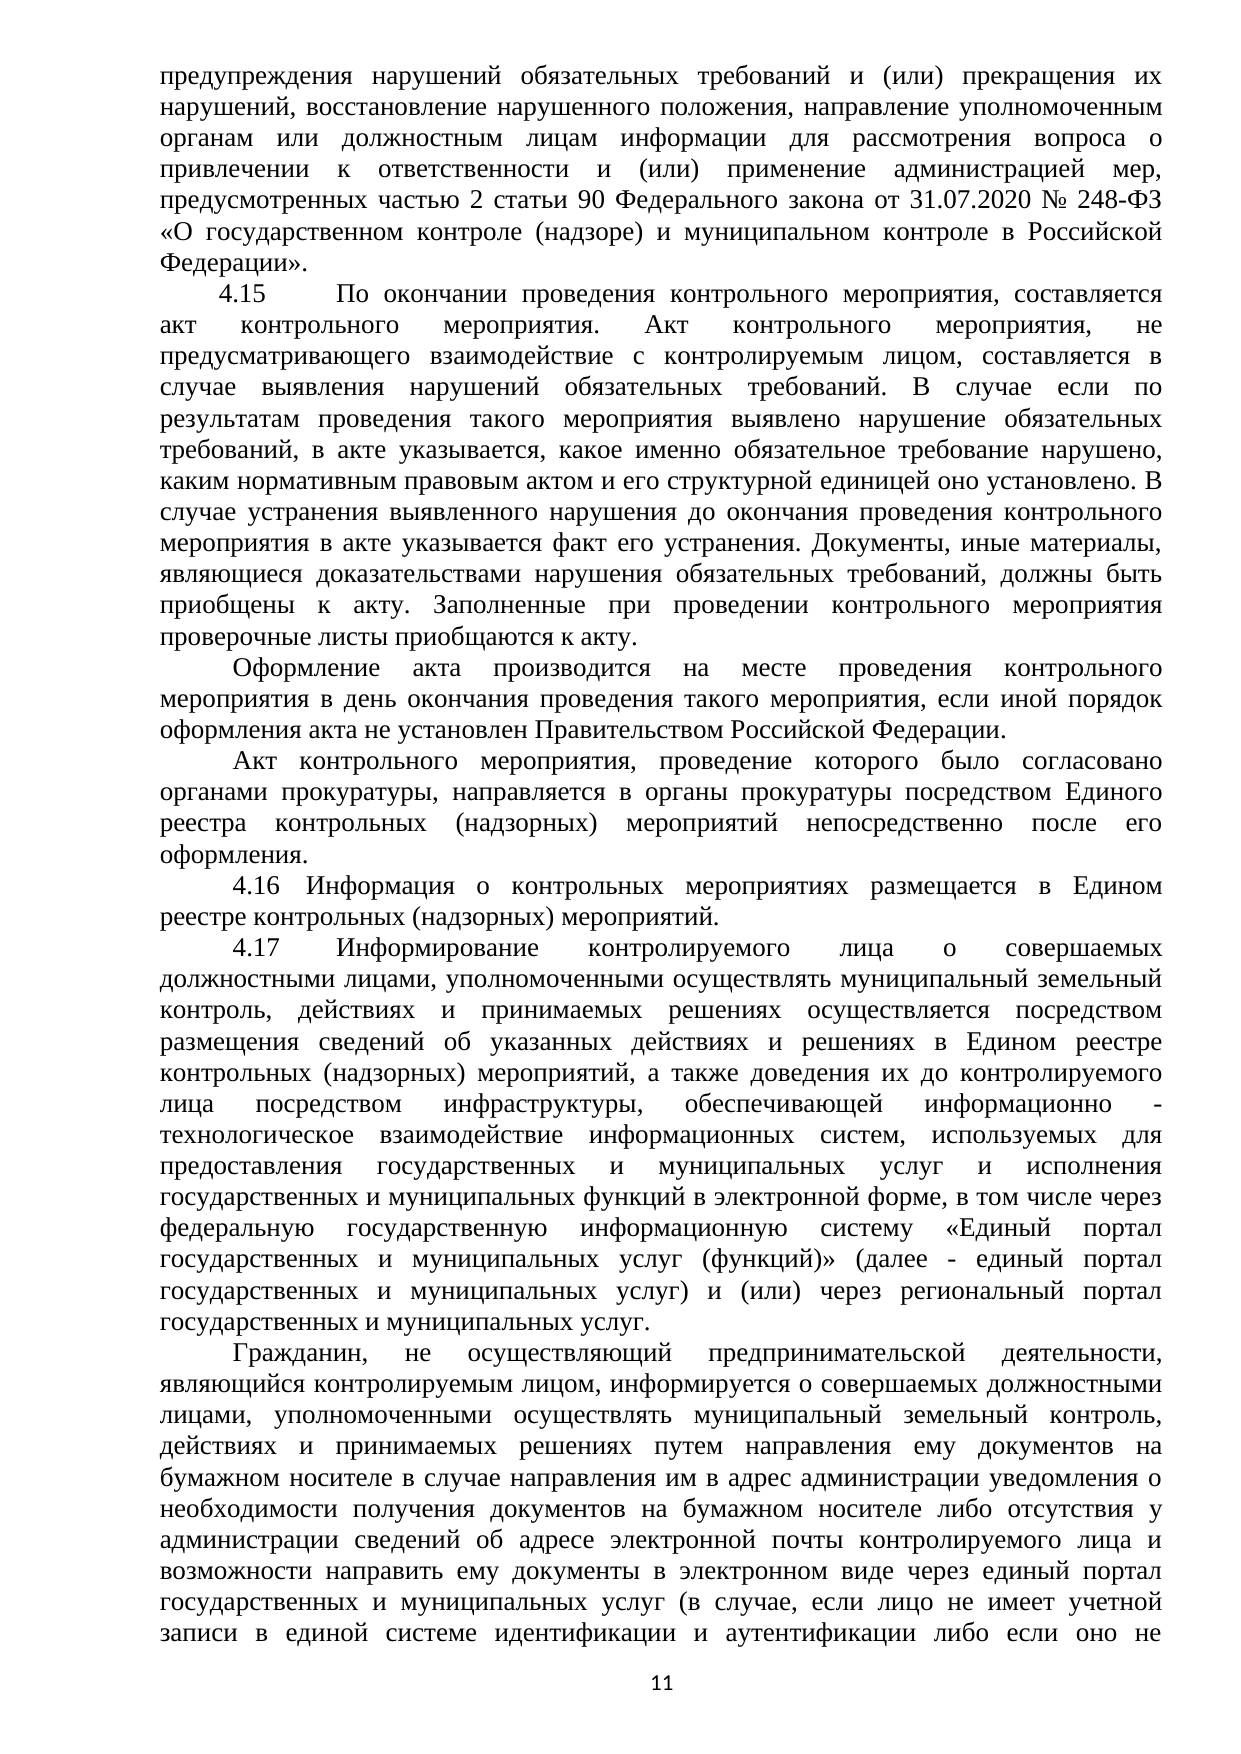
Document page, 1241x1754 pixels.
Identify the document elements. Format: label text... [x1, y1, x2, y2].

list По окончании проведения контрольного мероприятия, составляется акт контрольного мероприятия. Акт контрольного мероприятия, не предусматривающего взаимодействие с контролируемым лицом, составляется в случае выявления нарушений обязательных требований. В случае если по результатам проведения такого мероприятия выявлено нарушение обязательных требований, в акте указывается, какое именно обязательное требование нарушено, каким нормативным правовым актом и его структурной единицей оно установлено. В случае устранения выявленного нарушения до окончания проведения контрольного мероприятия в акте указывается факт его устранения. Документы, иные материалы, являющиеся доказательствами нарушения обязательных требований, должны быть приобщены к акту. Заполненные при проведении контрольного мероприятия проверочные листы приобщаются к акту. [159, 277, 1163, 651]
list Информация о контрольных мероприятиях размещается в Едином реестре контрольных (надзорных) мероприятий. [159, 869, 1163, 931]
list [159, 59, 1163, 277]
text Акт контрольного мероприятия, проведение которого было согласовано органами прокуратуры, направляется в органы прокуратуры посредством Единого реестра контрольных (надзорных) мероприятий непосредственно после его оформления. [159, 744, 1163, 869]
list Информирование контролируемого лица о совершаемых должностными лицами, уполномоченными осуществлять муниципальный земельный контроль, действиях и принимаемых решениях осуществляется посредством размещения сведений об указанных действиях и решениях в Едином реестре контрольных (надзорных) мероприятий, а также доведения их до контролируемого лица посредством инфраструктуры, обеспечивающей информационно - технологическое взаимодействие информационных систем, используемых для предоставления государственных и муниципальных услуг и исполнения государственных и муниципальных функций в электронной форме, в том числе через федеральную государственную информационную систему «Единый портал государственных и муниципальных услуг (функций)» (далее - единый портал государственных и муниципальных услуг) и (или) через региональный портал государственных и муниципальных услуг. [159, 931, 1163, 1336]
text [159, 1336, 1163, 1647]
text Оформление акта производится на месте проведения контрольного мероприятия в день окончания проведения такого мероприятия, если иной порядок оформления акта не установлен Правительством Российской Федерации. [159, 651, 1163, 744]
